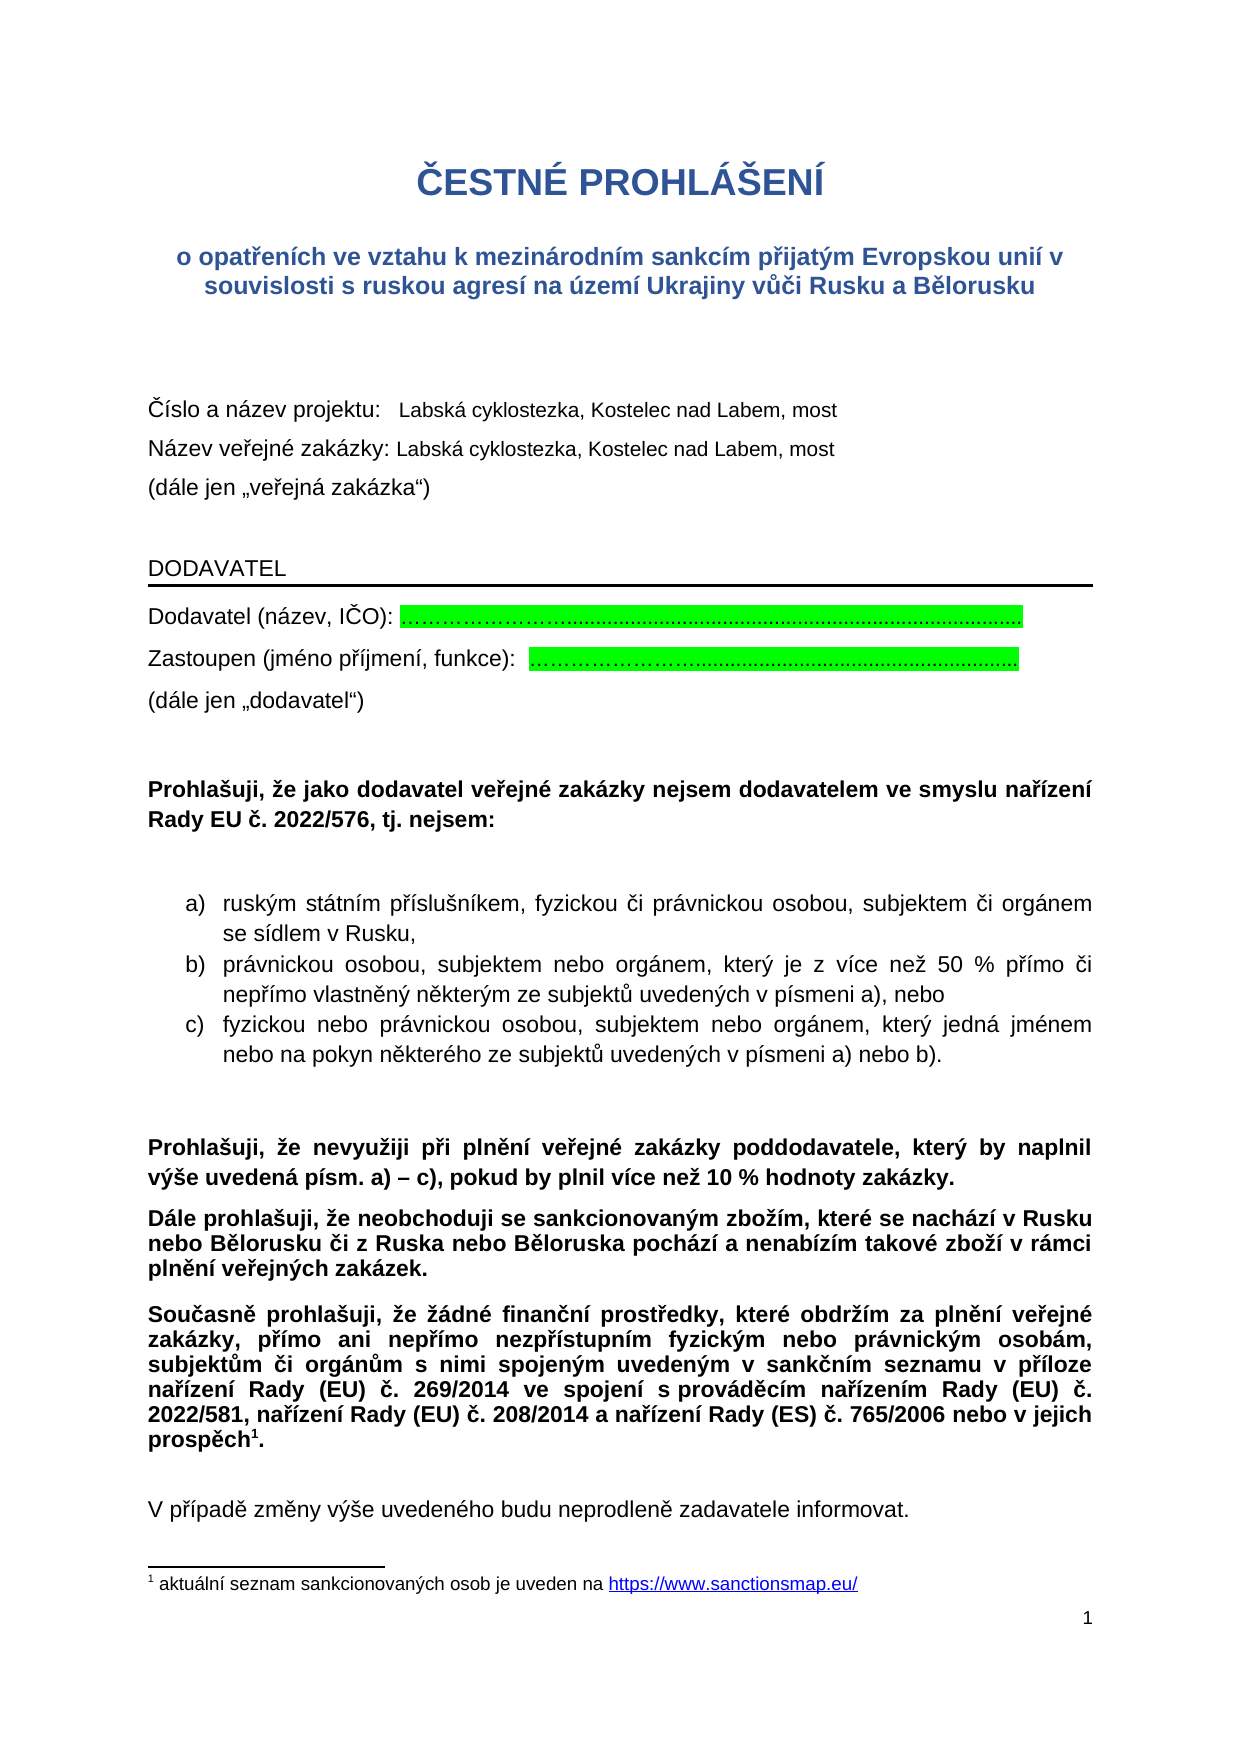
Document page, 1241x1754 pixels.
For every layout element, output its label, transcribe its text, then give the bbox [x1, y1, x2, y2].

text Název veřejné zakázky: Labská cyklostezka, Kostelec nad Labem, most [148, 435, 1093, 462]
text Prohlašuji, že nevyužiji při plnění veřejné zakázky poddodavatele, který by naplnil výše uvedená písm. a) – c), pokud by plnil více než 10 % hodnoty zakázky. [148, 1134, 1093, 1190]
text o opatřeních ve vztahu k mezinárodním sankcím přijatým Evropskou unií v souvislosti s ruskou agresí na území Ukrajiny vůči Rusku a Bělorusku [148, 242, 1093, 299]
text DODAVATEL [148, 555, 1093, 584]
subtitle Dále prohlašuji, že neobchoduji se sankcionovaným zbožím, které se nachází v Rusku nebo Bělorusku či z Ruska nebo Běloruska pochází a nenabízím takové zboží v rámci plnění veřejných zakázek. [148, 1206, 1093, 1281]
text Prohlašuji, že jako dodavatel veřejné zakázky nejsem dodavatelem ve smyslu nařízení Rady EU č. 2022/576, tj. nejsem: [148, 776, 1093, 832]
text (dále jen „dodavatel“) [148, 687, 1093, 713]
subtitle Současně prohlašuji, že žádné finanční prostředky, které obdržím za plnění veřejné zakázky, přímo ani nepřímo nezpřístupním fyzickým nebo právnickým osobám, subjektům či orgánům s nimi spojeným uvedeným v sankčním seznamu v příloze nařízení Rady (EU) č. 269/2014 ve spojení s prováděcím nařízením Rady (EU) č. 2022/581, nařízení Rady (EU) č. 208/2014 a nařízení Rady (ES) č. 765/2006 nebo v jejich prospěch. [148, 1302, 1093, 1452]
list fyzickou nebo právnickou osobou, subjektem nebo orgánem, který jedná jménem nebo na pokyn některého ze subjektů uvedených v písmeni a) nebo b). [185, 1011, 1093, 1067]
list právnickou osobou, subjektem nebo orgánem, který je z více než 50 % přímo či nepřímo vlastněný některým ze subjektů uvedených v písmeni a), nebo [185, 951, 1093, 1007]
text Číslo a název projektu: Labská cyklostezka, Kostelec nad Labem, most [148, 396, 1093, 423]
list ruským státním příslušníkem, fyzickou či právnickou osobou, subjektem či orgánem se sídlem v Rusku, [185, 890, 1093, 947]
text (dále jen „veřejná zakázka“) [148, 474, 1093, 501]
text Zastoupen (jméno příjmení, funkce): ……………………........................................................ [148, 645, 1093, 671]
text Dodavatel (název, IČO): ……………………............................................................................... [148, 603, 1093, 629]
text ČESTNÉ PROHLÁŠENÍ [148, 160, 1093, 203]
subtitle V případě změny výše uvedeného budu neprodleně zadavatele informovat. [148, 1498, 1093, 1523]
